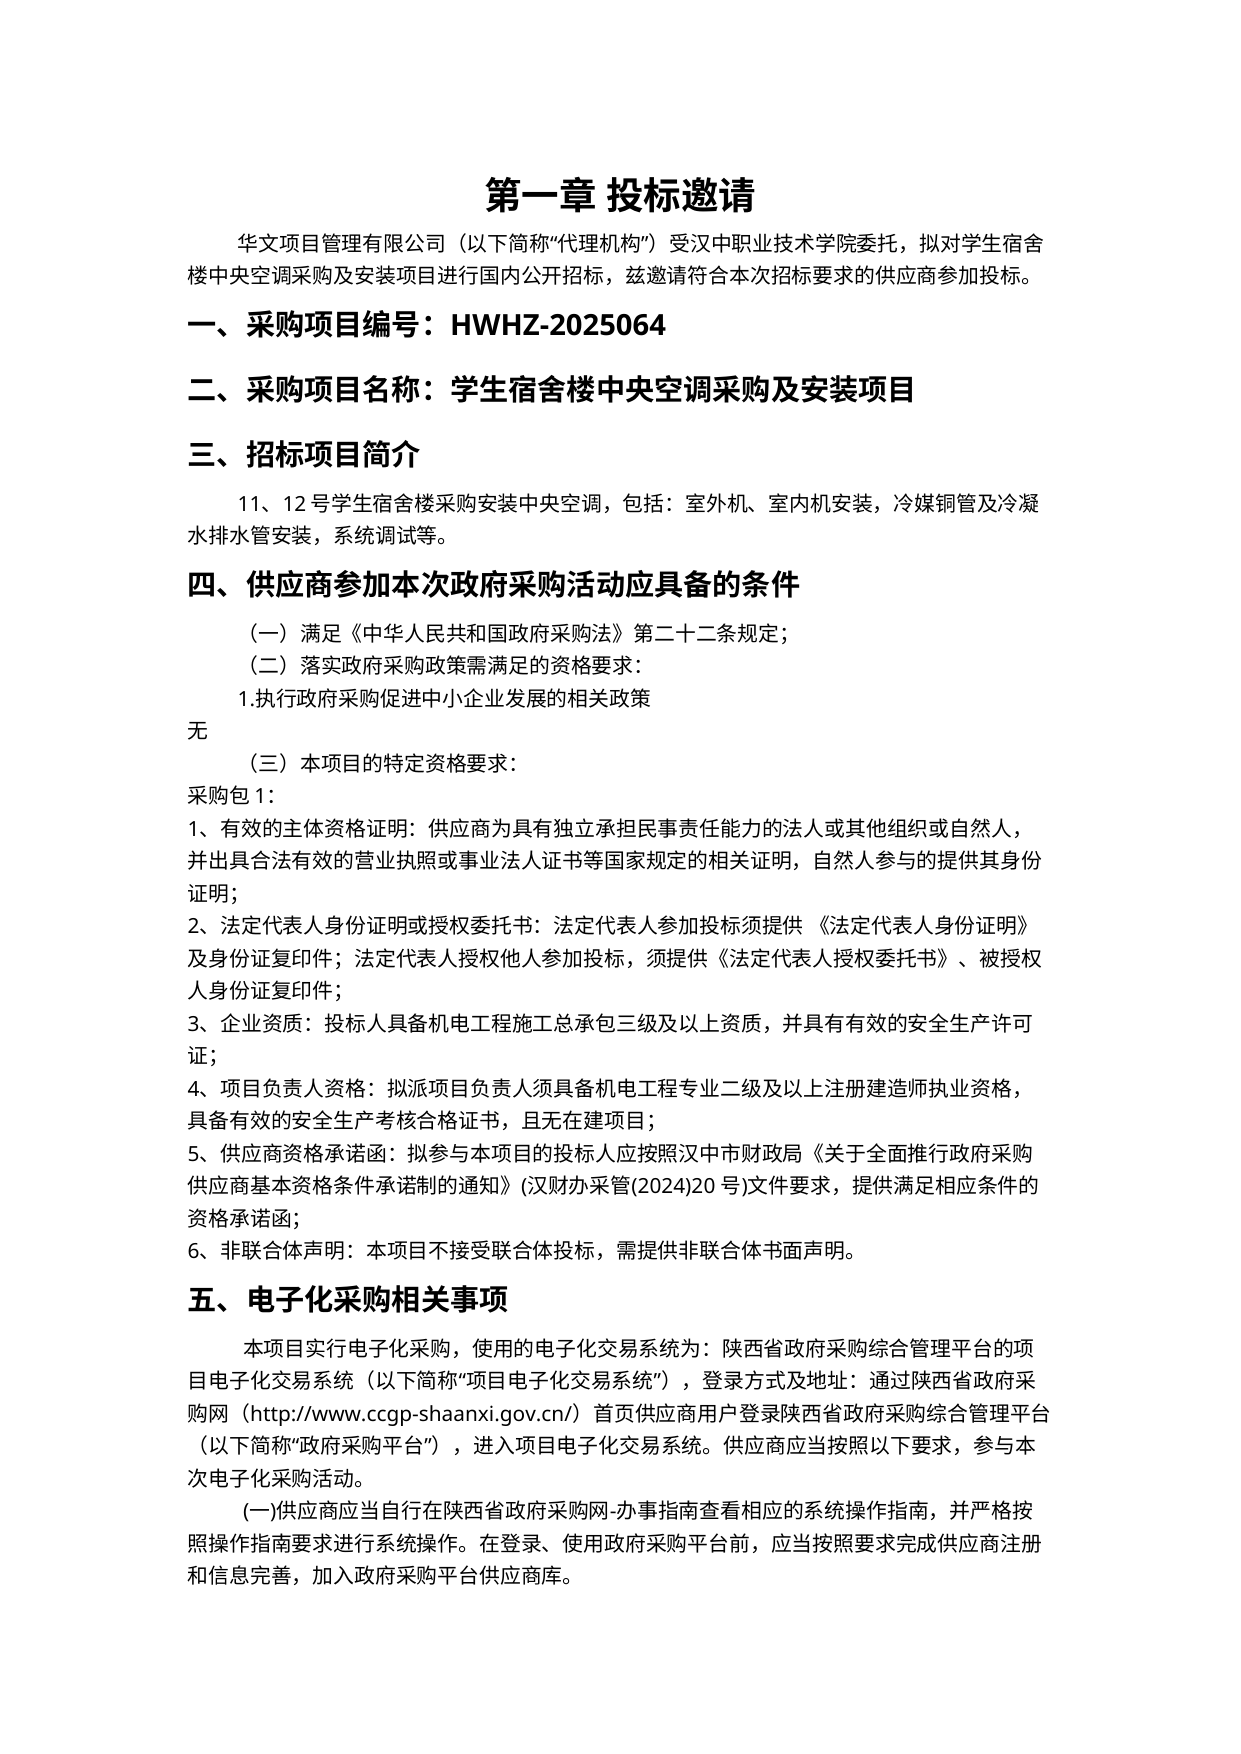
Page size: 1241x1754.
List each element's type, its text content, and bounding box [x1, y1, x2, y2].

text （一）满足《中华人民共和国政府采购法》第二十二条规定； [187, 617, 1053, 649]
text 第一章 投标邀请 [187, 162, 1053, 227]
text 11、12号学生宿舍楼采购安装中央空调，包括：室外机、室内机安装，冷媒铜管及冷凝水排水管安装，系统调试等。 [187, 487, 1053, 552]
text 一、采购项目编号：HWHZ-2025064 [187, 292, 1053, 357]
text 三、招标项目简介 [187, 422, 1053, 487]
text 1.执行政府采购促进中小企业发展的相关政策 [187, 682, 1053, 714]
text 五、电子化采购相关事项 [187, 1267, 1053, 1332]
text 采购包1： [187, 779, 1053, 812]
text （三）本项目的特定资格要求： [187, 747, 1053, 779]
text 华文项目管理有限公司（以下简称“代理机构”）受汉中职业技术学院委托，拟对学生宿舍楼中央空调采购及安装项目进行国内公开招标，兹邀请符合本次招标要求的供应商参加投标。 [187, 227, 1053, 292]
text 3、企业资质：投标人具备机电工程施工总承包三级及以上资质，并具有有效的安全生产许可证； [187, 1007, 1053, 1072]
text （二）落实政府采购政策需满足的资格要求： [187, 649, 1053, 682]
text 5、供应商资格承诺函：拟参与本项目的投标人应按照汉中市财政局《关于全面推行政府采购供应商基本资格条件承诺制的通知》(汉财办采管(2024)20 号)文件要求，提供满足相应条件的资格承诺函； [187, 1137, 1053, 1234]
text (一)供应商应当自行在陕西省政府采购网-办事指南查看相应的系统操作指南，并严格按照操作指南要求进行系统操作。在登录、使用政府采购平台前，应当按照要求完成供应商注册和信息完善，加入政府采购平台供应商库。 [187, 1494, 1053, 1592]
text 四、供应商参加本次政府采购活动应具备的条件 [187, 552, 1053, 617]
text 4、项目负责人资格：拟派项目负责人须具备机电工程专业二级及以上注册建造师执业资格，具备有效的安全生产考核合格证书，且无在建项目； [187, 1072, 1053, 1137]
text 6、非联合体声明：本项目不接受联合体投标，需提供非联合体书面声明。 [187, 1234, 1053, 1267]
text 2、法定代表人身份证明或授权委托书：法定代表人参加投标须提供 《法定代表人身份证明》及身份证复印件；法定代表人授权他人参加投标，须提供《法定代表人授权委托书》、被授权人身份证复印件； [187, 909, 1053, 1007]
text 二、采购项目名称：学生宿舍楼中央空调采购及安装项目 [187, 357, 1053, 422]
text 1、有效的主体资格证明：供应商为具有独立承担民事责任能力的法人或其他组织或自然人，并出具合法有效的营业执照或事业法人证书等国家规定的相关证明，自然人参与的提供其身份证明； [187, 812, 1053, 909]
text 本项目实行电子化采购，使用的电子化交易系统为：陕西省政府采购综合管理平台的项目电子化交易系统（以下简称“项目电子化交易系统”），登录方式及地址：通过陕西省政府采购网（http://www.ccgp-shaanxi.gov.cn/）首页供应商用户登录陕西省政府采购综合管理平台（以下简称“政府采购平台”），进入项目电子化交易系统。供应商应当按照以下要求，参与本次电子化采购活动。 [187, 1332, 1053, 1494]
text 无 [187, 714, 1053, 747]
